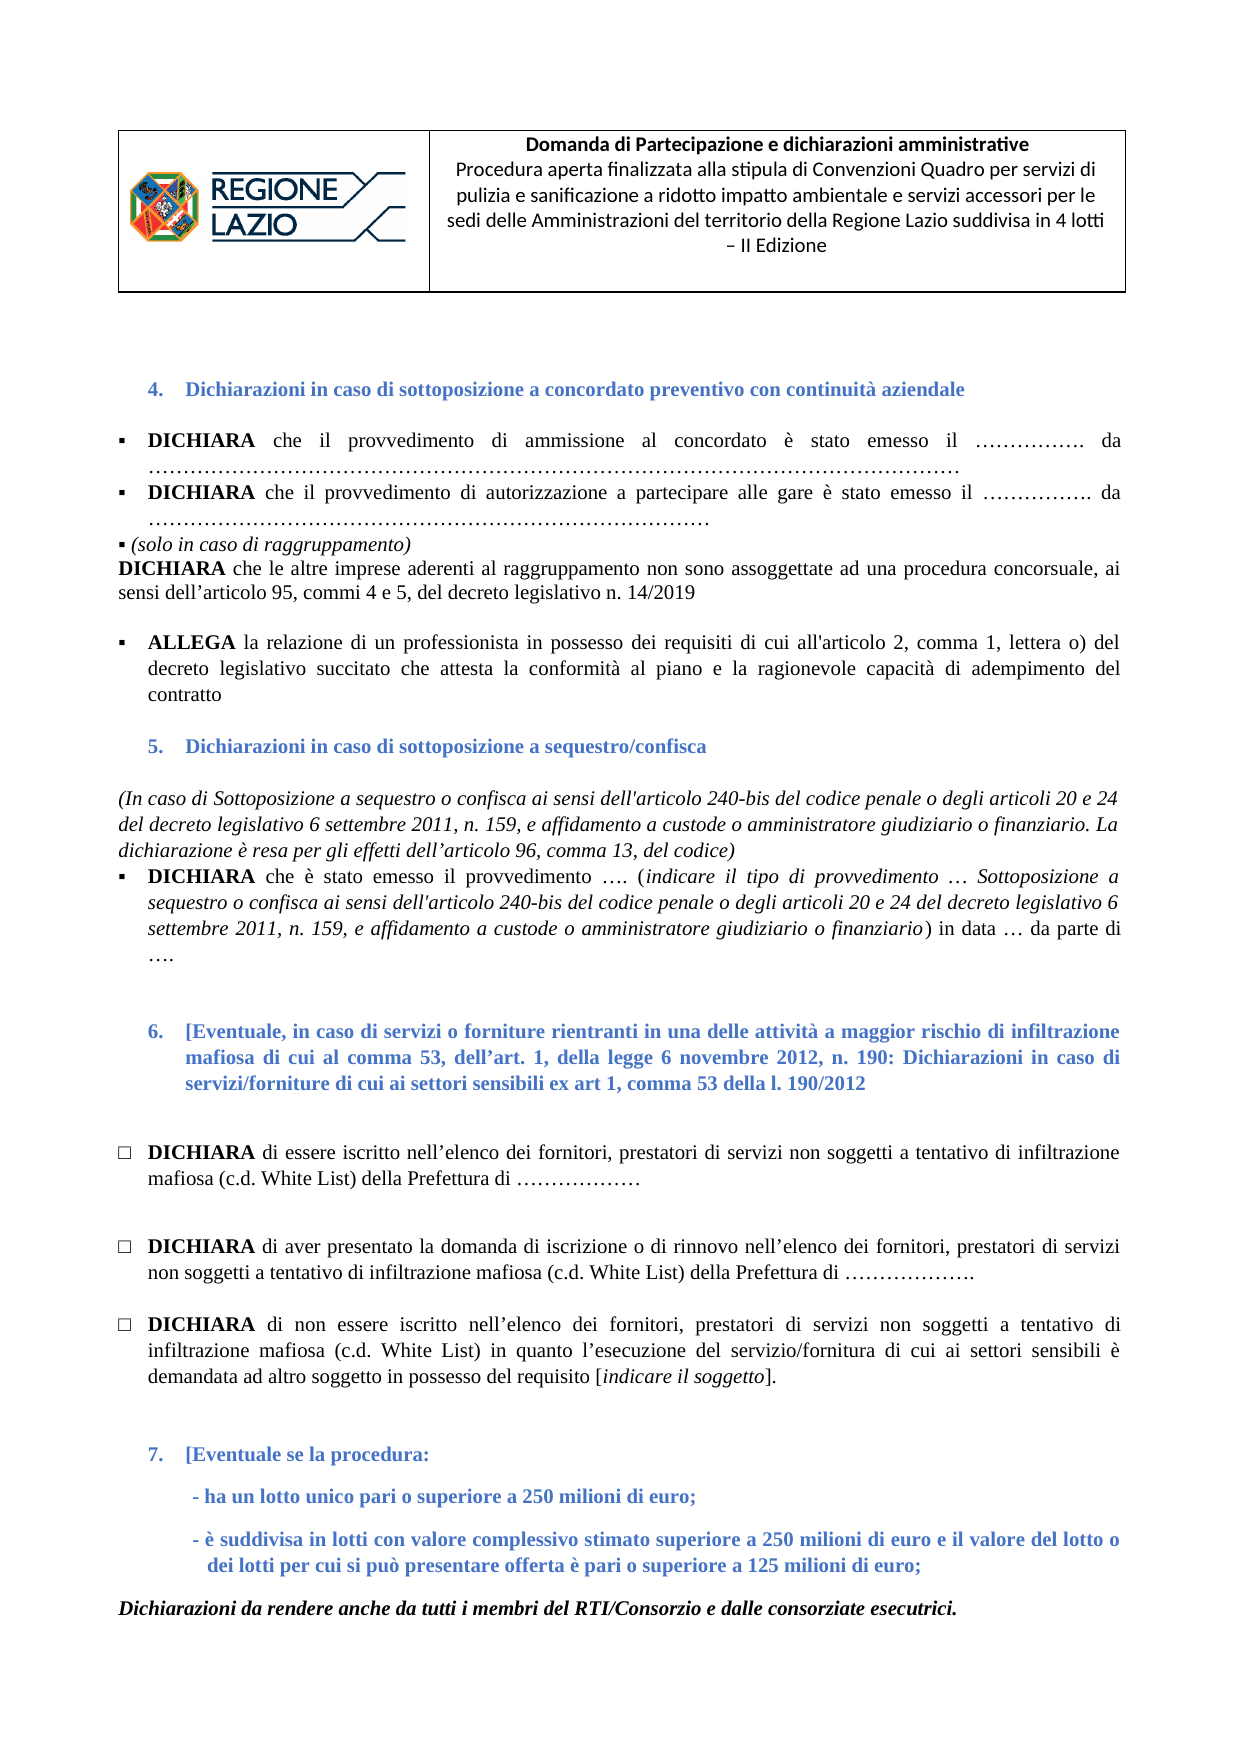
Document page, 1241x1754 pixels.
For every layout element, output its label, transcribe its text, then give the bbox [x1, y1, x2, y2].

list □ DICHIARA di aver presentato la domanda di iscrizione o di rinnovo nell’elenco dei fornitori, prestatori di servizi non soggetti a tentativo di infiltrazione mafiosa (c.d. White List) della Prefettura di ………………. [118, 1234, 1122, 1284]
text - è suddivisa in lotti con valore complessivo stimato superiore a 250 milioni di euro e il valore del lotto o dei lotti per cui si può presentare offerta è pari o superiore a 125 milioni di euro; [192, 1527, 1122, 1577]
list [Eventuale, in caso di servizi o forniture rientranti in una delle attività a maggior rischio di infiltrazione mafiosa di cui al comma 53, dell’art. 1, della legge 6 novembre 2012, n. 190: Dichiarazioni in caso di servizi/forniture di cui ai settori sensibili ex art 1, comma 53 della l. 190/2012 [148, 1019, 1122, 1095]
list ▪ (solo in caso di raggruppamento) [118, 532, 1122, 556]
list DICHIARA che le altre imprese aderenti al raggruppamento non sono assoggettate ad una procedura concorsuale, ai sensi dell’articolo 95, commi 4 e 5, del decreto legislativo n. 14/2019 [118, 556, 1122, 604]
list ▪ DICHIARA che il provvedimento di ammissione al concordato è stato emesso il ……………. da ……………………………………………………………………………………………………… [118, 428, 1122, 478]
text Dichiarazioni da rendere anche da tutti i membri del RTI/Consorzio e dalle consorziate esecutrici. [118, 1595, 1122, 1619]
list ▪ DICHIARA che il provvedimento di autorizzazione a partecipare alle gare è stato emesso il ……………. da ……………………………………………………………………… [118, 480, 1122, 530]
list (In caso di Sottoposizione a sequestro o confisca ai sensi dell'articolo 240-bis del codice penale o degli articoli 20 e 24 del decreto legislativo 6 settembre 2011, n. 159, e affidamento a custode o amministratore giudiziario o finanziario. La dichiarazione è resa per gli effetti dell’articolo 96, comma 13, del codice) [118, 786, 1122, 862]
text □ DICHIARA di essere iscritto nell’elenco dei fornitori, prestatori di servizi non soggetti a tentativo di infiltrazione mafiosa (c.d. White List) della Prefettura di ……………… [118, 1140, 1122, 1190]
list ▪ ALLEGA la relazione di un professionista in possesso dei requisiti di cui all'articolo 2, comma 1, lettera o) del decreto legislativo succitato che attesta la conformità al piano e la ragionevole capacità di adempimento del contratto [118, 630, 1122, 706]
list Dichiarazioni in caso di sottoposizione a concordato preventivo con continuità aziendale [148, 376, 1122, 401]
list Dichiarazioni in caso di sottoposizione a sequestro/confisca [148, 734, 1122, 758]
list ▪ DICHIARA che è stato emesso il provvedimento …. (indicare il tipo di provvedimento … Sottoposizione a sequestro o confisca ai sensi dell'articolo 240-bis del codice penale o degli articoli 20 e 24 del decreto legislativo 6 settembre 2011, n. 159, e affidamento a custode o amministratore giudiziario o finanziario) in data … da parte di …. [118, 864, 1122, 966]
text - ha un lotto unico pari o superiore a 250 milioni di euro; [192, 1484, 1122, 1508]
list [Eventuale se la procedura: [148, 1442, 1122, 1466]
list □ DICHIARA di non essere iscritto nell’elenco dei fornitori, prestatori di servizi non soggetti a tentativo di infiltrazione mafiosa (c.d. White List) in quanto l’esecuzione del servizio/fornitura di cui ai settori sensibili è demandata ad altro soggetto in possesso del requisito [indicare il soggetto]. [118, 1312, 1122, 1388]
